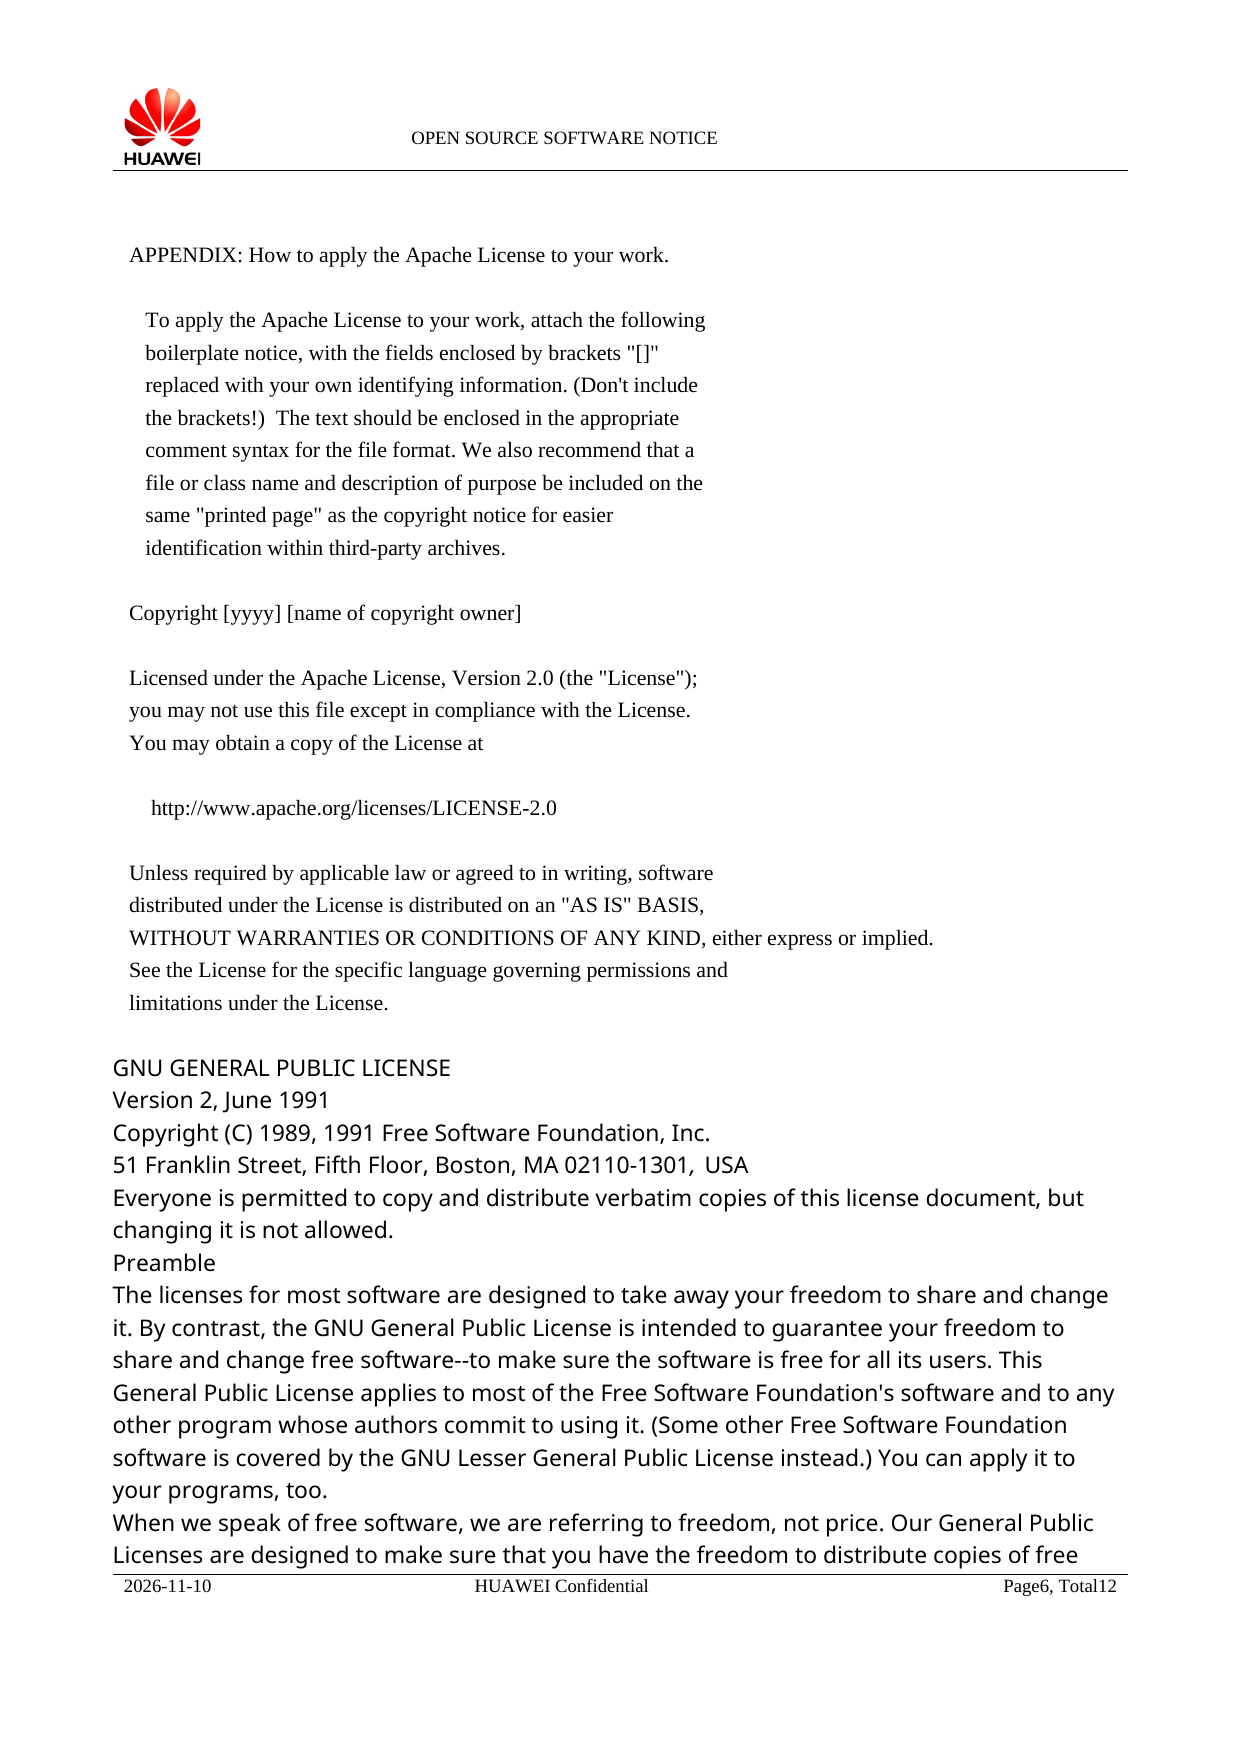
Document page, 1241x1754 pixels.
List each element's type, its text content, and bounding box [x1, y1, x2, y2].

text Everyone is permitted to copy and distribute verbatim copies of this license document, but changing it is not allowed. [112, 1181, 1128, 1246]
text Copyright (C) 1989, 1991 Free Software Foundation, Inc. 51 Franklin Street, Fifth Floor, Boston, MA 02110-1301, USA [112, 1116, 1128, 1181]
picture [124, 88, 201, 165]
text Preamble [112, 1246, 1128, 1279]
text GNU GENERAL PUBLIC LICENSE Version 2, June 1991 [112, 1051, 1128, 1116]
text The licenses for most software are designed to take away your freedom to share and change it. By contrast, the GNU General Public License is intended to guarantee your freedom to share and change free software--to make sure the software is free for all its users. This General Public License applies to most of the Free Software Foundation's software and to any other program whose authors commit to using it. (Some other Free Software Foundation software is covered by the GNU Lesser General Public License instead.) You can apply it to your programs, too. [112, 1279, 1128, 1506]
